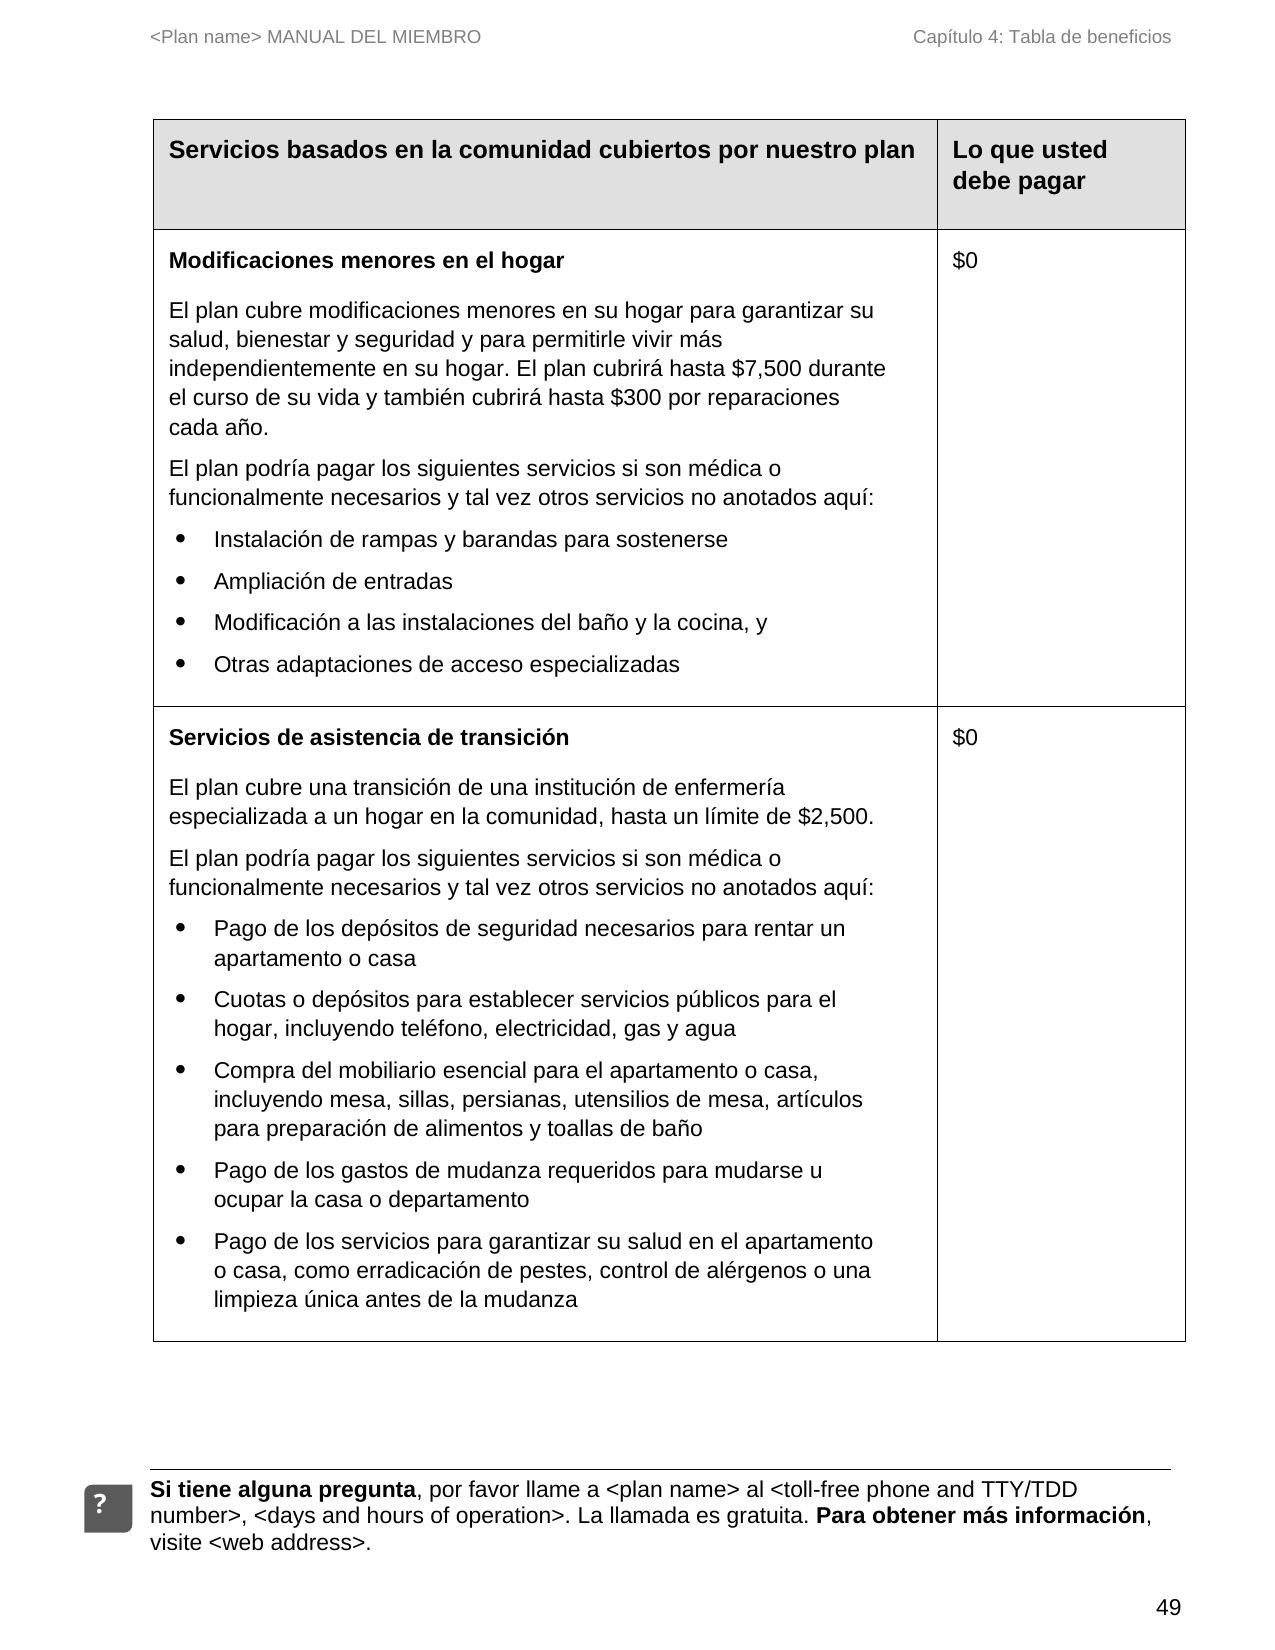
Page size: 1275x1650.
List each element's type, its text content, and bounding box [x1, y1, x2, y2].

table_header Lo que usted debe pagar [938, 120, 1185, 229]
table_header Servicios basados en la comunidad cubiertos por nuestro plan [154, 120, 937, 229]
table_cell $0 [938, 707, 1185, 1341]
table_cell Servicios de asistencia de transición El plan cubre una transición de una institución de enfermería especializada a un hogar en la comunidad, hasta un límite de $2,500. El plan podría pagar los siguientes servicios si son médica o funcionalmente necesarios y tal vez otros servicios no anotados aquí: Pago de los depósitos de seguridad necesarios para rentar un apartamento o casa Cuotas o depósitos para establecer servicios públicos para el hogar, incluyendo teléfono, electricidad, gas y agua Compra del mobiliario esencial para el apartamento o casa, incluyendo mesa, sillas, persianas, utensilios de mesa, artículos para preparación de alimentos y toallas de baño Pago de los gastos de mudanza requeridos para mudarse u ocupar la casa o departamento Pago de los servicios para garantizar su salud en el apartamento o casa, como erradicación de pestes, control de alérgenos o una limpieza única antes de la mudanza [154, 707, 937, 1341]
table_cell Modificaciones menores en el hogar El plan cubre modificaciones menores en su hogar para garantizar su salud, bienestar y seguridad y para permitirle vivir más independientemente en su hogar. El plan cubrirá hasta $7,500 durante el curso de su vida y también cubrirá hasta $300 por reparaciones cada año. El plan podría pagar los siguientes servicios si son médica o funcionalmente necesarios y tal vez otros servicios no anotados aquí: Instalación de rampas y barandas para sostenerse Ampliación de entradas Modificación a las instalaciones del baño y la cocina, y Otras adaptaciones de acceso especializadas [154, 230, 937, 706]
table_cell $0 [938, 230, 1185, 706]
